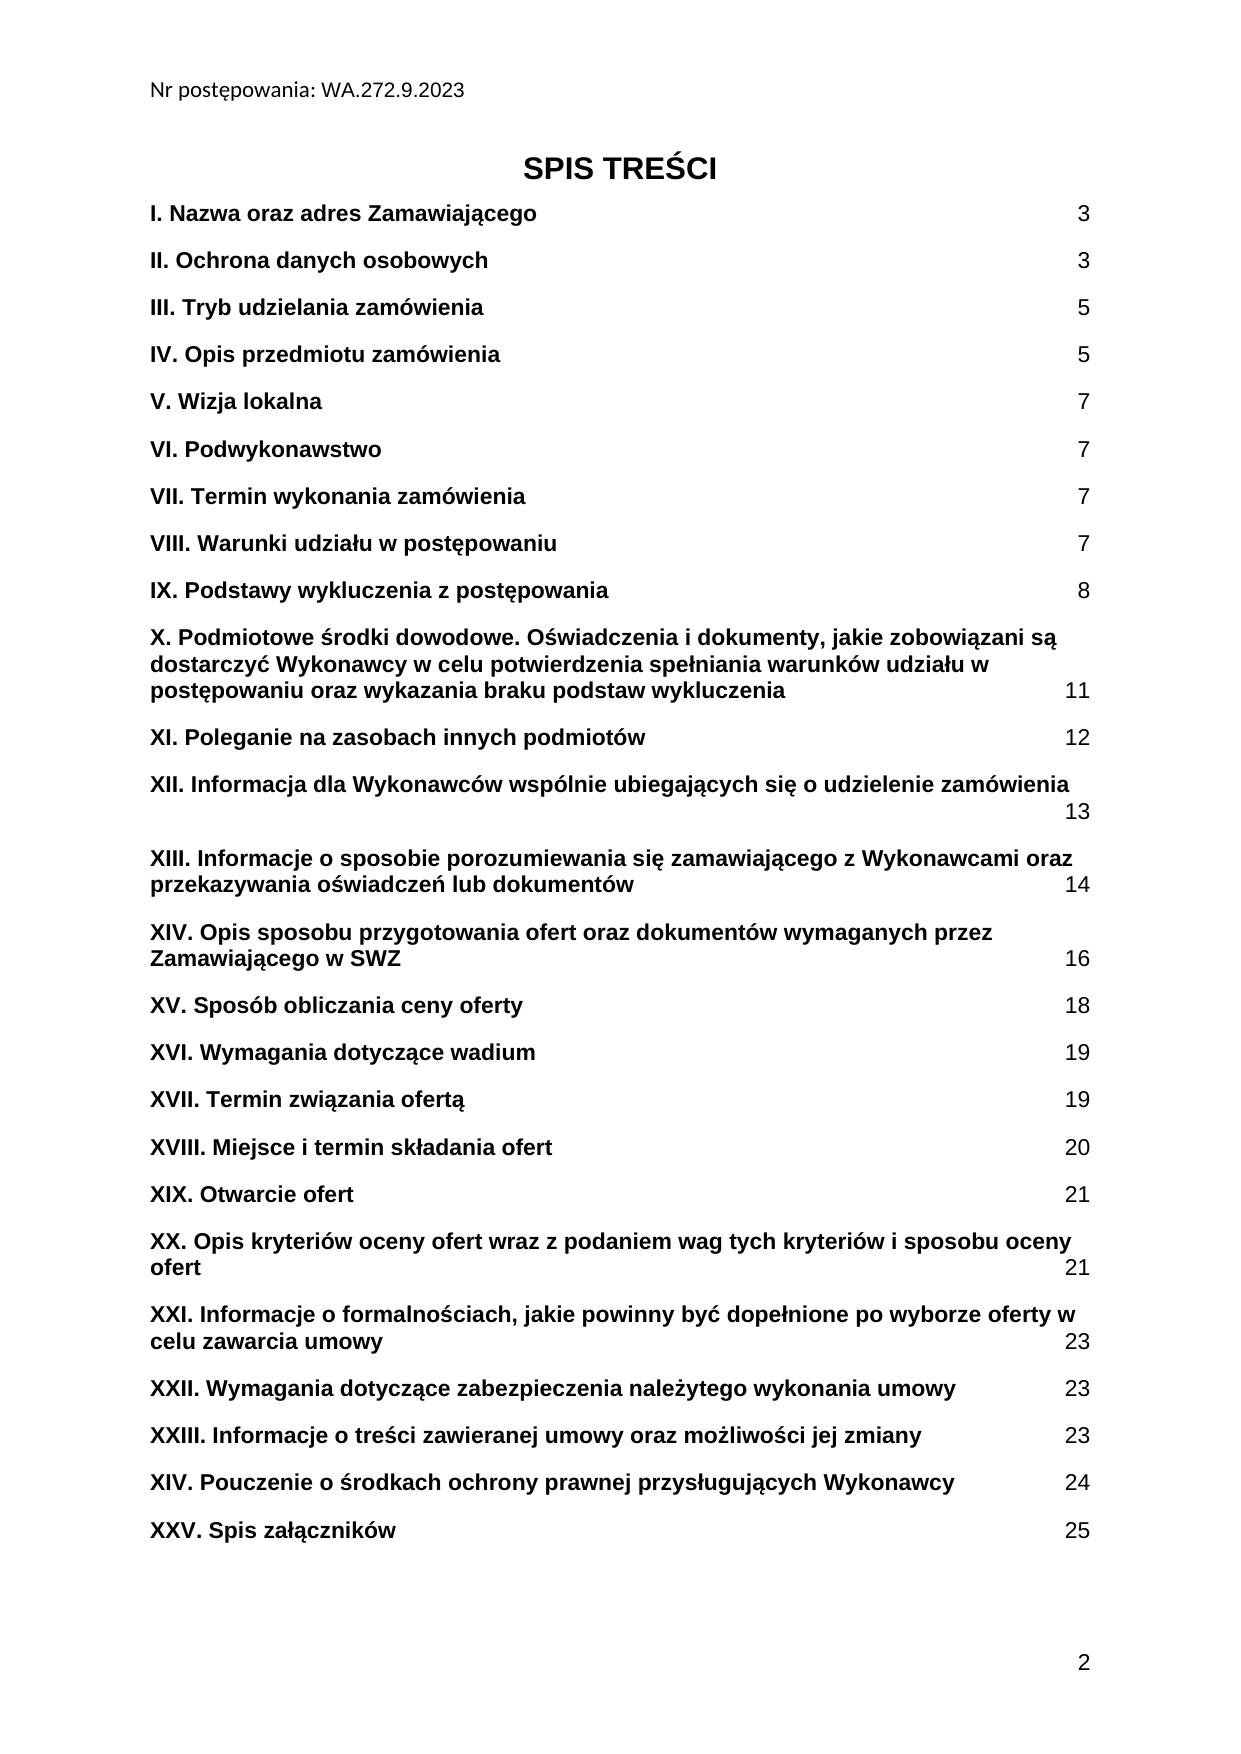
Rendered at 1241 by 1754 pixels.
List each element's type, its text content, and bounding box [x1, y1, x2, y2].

text SPIS TREŚCI [150, 150, 1090, 186]
